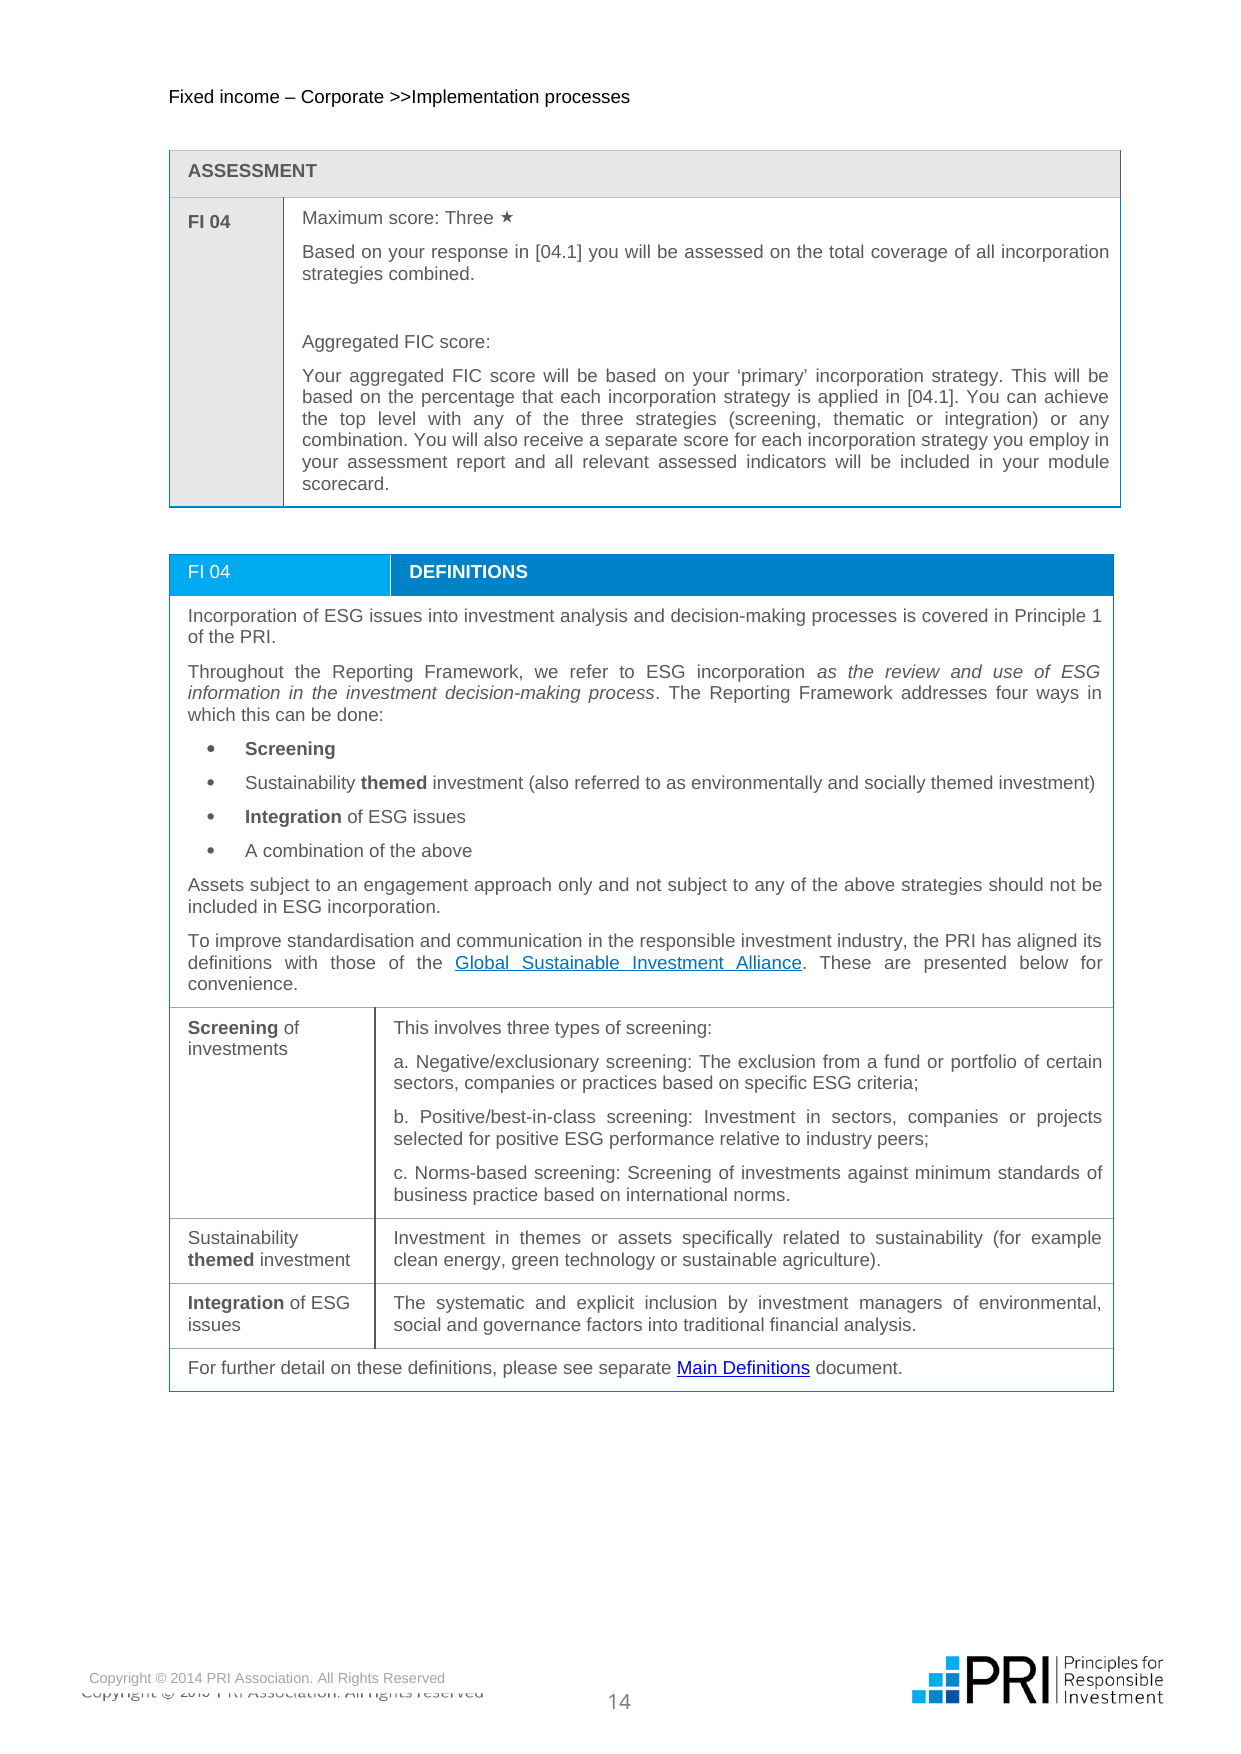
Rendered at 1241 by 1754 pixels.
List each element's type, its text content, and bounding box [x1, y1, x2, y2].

table_cell Incorporation of ESG issues into investment analysis and decision-making processes is covered in Principle 1 of the PRI. Throughout the Reporting Framework, we refer to ESG incorporation as the review and use of ESG information in the investment decision-making process. The Reporting Framework addresses four ways in which this can be done: Screening Sustainability themed investment (also referred to as environmentally and socially themed investment) Integration of ESG issues A combination of the above Assets subject to an engagement approach only and not subject to any of the above strategies should not be included in ESG incorporation. To improve standardisation and communication in the responsible investment industry, the PRI has aligned its definitions with those of the Global Sustainable Investment Alliance. These are presented below for convenience. [170, 596, 1113, 1007]
table_cell Screening of investments [170, 1008, 374, 1217]
table_cell The systematic and explicit inclusion by investment managers of environmental, social and governance factors into traditional financial analysis. [376, 1284, 1113, 1347]
table_header FI 04 [170, 555, 390, 595]
table_cell For further detail on these definitions, please see separate Main Definitions document. [170, 1349, 1113, 1391]
table_cell Sustainability themed investment [170, 1219, 374, 1282]
table_cell Investment in themes or assets specifically related to sustainability (for example clean energy, green technology or sustainable agriculture). [376, 1219, 1113, 1282]
table_cell Maximum score: Three Based on your response in [04.1] you will be assessed on the total coverage of all incorporation strategies combined. Aggregated FIC score: Your aggregated FIC score will be based on your ‘primary’ incorporation strategy. This will be based on the percentage that each incorporation strategy is applied in [04.1]. You can achieve the top level with any of the three strategies (screening, thematic or integration) or any combination. You will also receive a separate score for each incorporation strategy you employ in your assessment report and all relevant assessed indicators will be included in your module scorecard. [284, 198, 1120, 506]
table_cell FI 04 [170, 198, 283, 506]
table_cell Integration of ESG issues [170, 1284, 374, 1347]
table_cell ASSESSMENT [170, 151, 1120, 197]
table_cell This involves three types of screening: a. Negative/exclusionary screening: The exclusion from a fund or portfolio of certain sectors, companies or practices based on specific ESG criteria; b. Positive/best-in-class screening: Investment in sectors, companies or projects selected for positive ESG performance relative to industry peers; c. Norms-based screening: Screening of investments against minimum standards of business practice based on international norms. [376, 1008, 1113, 1217]
picture [0, 1560, 1241, 1754]
table_header DEFINITIONS [391, 555, 1113, 595]
